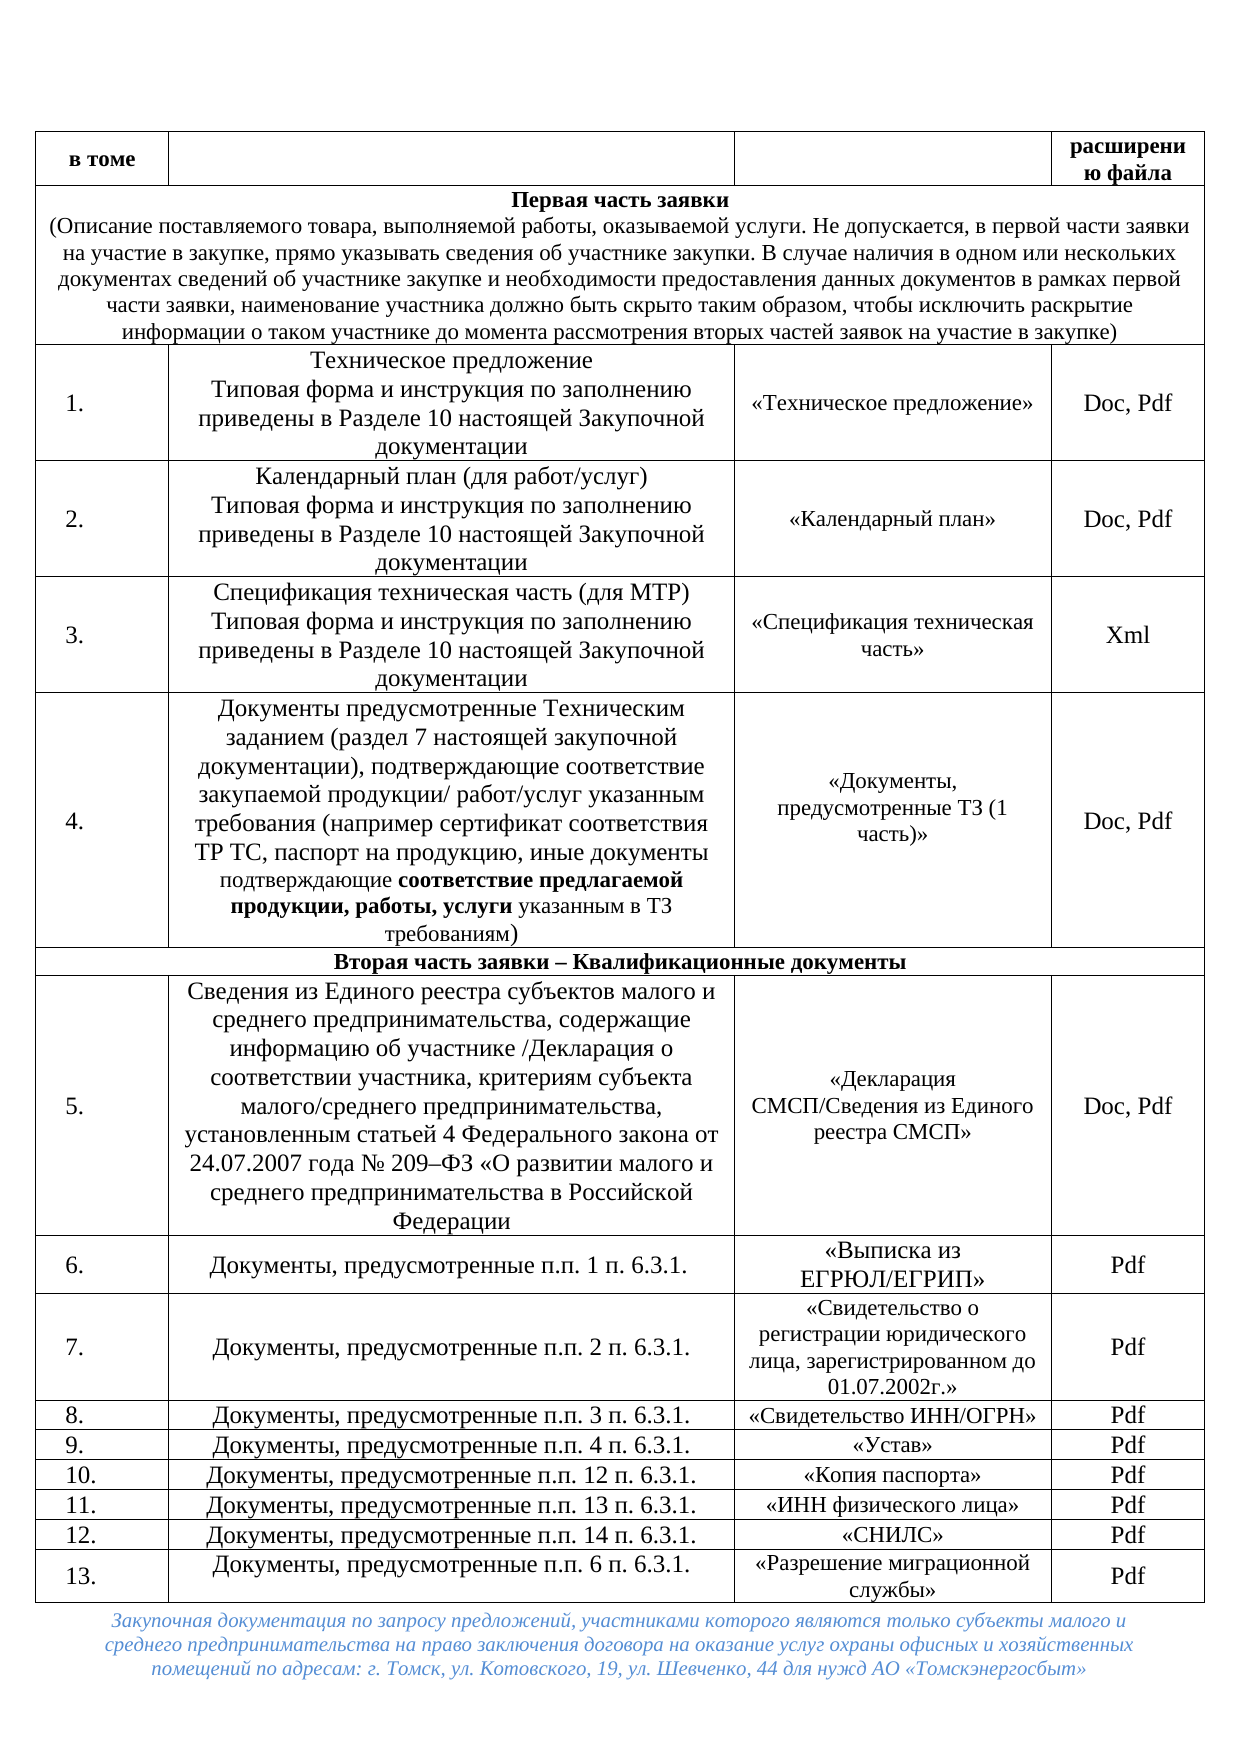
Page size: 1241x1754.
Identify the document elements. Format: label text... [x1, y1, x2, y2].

table_cell Календарный план (для работ/услуг) Типовая форма и инструкция по заполнению приведены в Разделе 10 настоящей Закупочной документации [169, 461, 734, 576]
table_cell Pdf [1052, 1294, 1204, 1399]
table_cell Вторая часть заявки – Квалификационные документы [36, 948, 1204, 975]
table_cell [36, 1401, 168, 1429]
table_cell Pdf [1052, 1520, 1204, 1548]
table_cell Pdf [1052, 1236, 1204, 1293]
table_cell Pdf [1052, 1430, 1204, 1459]
table_cell Pdf [1052, 1490, 1204, 1519]
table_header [169, 132, 734, 185]
table_cell Документы, предусмотренные п.п. 13 п. 6.3.1. [169, 1490, 734, 1519]
table_cell «Копия паспорта» [735, 1460, 1051, 1489]
table_cell [36, 1294, 168, 1399]
table_cell Документы, предусмотренные п.п. 4 п. 6.3.1. [169, 1430, 734, 1459]
table_cell [36, 1460, 168, 1489]
table_cell «Календарный план» [735, 461, 1051, 576]
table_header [735, 132, 1051, 185]
table_cell [36, 1430, 168, 1459]
table_cell Документы, предусмотренные п.п. 2 п. 6.3.1. [169, 1294, 734, 1399]
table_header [1052, 132, 1204, 185]
table_cell «Техническое предложение» [735, 345, 1051, 460]
table_cell Первая часть заявки (Описание поставляемого товара, выполняемой работы, оказываемой услуги. Не допускается, в первой части заявки на участие в закупке, прямо указывать сведения об участнике закупки. В случае наличия в одном или нескольких документах сведений об участнике закупке и необходимости предоставления данных документов в рамках первой части заявки, наименование участника должно быть скрыто таким образом, чтобы исключить раскрытие информации о таком участнике до момента рассмотрения вторых частей заявок на участие в закупке) [36, 186, 1204, 344]
table_cell Сведения из Единого реестра субъектов малого и среднего предпринимательства, содержащие информацию об участнике /Декларация о соответствии участника, критериям субъекта малого/среднего предпринимательства, установленным статьей 4 Федерального закона от 24.07.2007 года № 209–ФЗ «О развитии малого и среднего предпринимательства в Российской Федерации [169, 976, 734, 1234]
table_cell [36, 1520, 168, 1548]
table_cell «Спецификация техническая часть» [735, 577, 1051, 692]
table_cell Документы, предусмотренные п.п. 3 п. 6.3.1. [169, 1401, 734, 1429]
table_cell «Выписка из ЕГРЮЛ/ЕГРИП» [735, 1236, 1051, 1293]
table_header № документа в томе [36, 132, 168, 185]
table_cell [36, 461, 168, 576]
table_cell [36, 693, 168, 947]
table_cell «СНИЛС» [735, 1520, 1051, 1548]
table_cell [36, 577, 168, 692]
table_cell Документы, предусмотренные п.п. 12 п. 6.3.1. [169, 1460, 734, 1489]
table_cell Doc, Pdf [1052, 345, 1204, 460]
table_cell [36, 1236, 168, 1293]
table_cell «Свидетельство ИНН/ОГРН» [735, 1401, 1051, 1429]
table_cell [36, 976, 168, 1234]
table_cell Документы, предусмотренные п.п. 6 п. 6.3.1. [169, 1550, 734, 1602]
table_cell «Декларация СМСП/Сведения из Единого реестра СМСП» [735, 976, 1051, 1234]
table_cell Pdf [1052, 1460, 1204, 1489]
table_cell Документы предусмотренные Техническим заданием (раздел 7 настоящей закупочной документации), подтверждающие соответствие закупаемой продукции/ работ/услуг указанным требования (например сертификат соответствия ТР ТС, паспорт на продукцию, иные документы подтверждающие соответствие предлагаемой продукции, работы, услуги указанным в ТЗ требованиям) [169, 693, 734, 947]
table_cell [36, 1550, 168, 1602]
table_cell Документы, предусмотренные п.п. 1 п. 6.3.1. [169, 1236, 734, 1293]
table_cell «Документы, предусмотренные ТЗ (1 часть)» [735, 693, 1051, 947]
table_cell [36, 1490, 168, 1519]
table_cell «Устав» [735, 1430, 1051, 1459]
table_cell Техническое предложение Типовая форма и инструкция по заполнению приведены в Разделе 10 настоящей Закупочной документации [169, 345, 734, 460]
table_cell Doc, Pdf [1052, 693, 1204, 947]
table_cell Doc, Pdf [1052, 461, 1204, 576]
table_cell Pdf [1052, 1550, 1204, 1602]
table_cell «Разрешение миграционной службы» [735, 1550, 1051, 1602]
table_cell Pdf [1052, 1401, 1204, 1429]
table_cell Спецификация техническая часть (для МТР) Типовая форма и инструкция по заполнению приведены в Разделе 10 настоящей Закупочной документации [169, 577, 734, 692]
table_cell Xml [1052, 577, 1204, 692]
table_cell «ИНН физического лица» [735, 1490, 1051, 1519]
table_cell [36, 345, 168, 460]
table_cell «Свидетельство о регистрации юридического лица, зарегистрированном до 01.07.2002г.» [735, 1294, 1051, 1399]
table_cell Документы, предусмотренные п.п. 14 п. 6.3.1. [169, 1520, 734, 1548]
table_cell Doc, Pdf [1052, 976, 1204, 1234]
